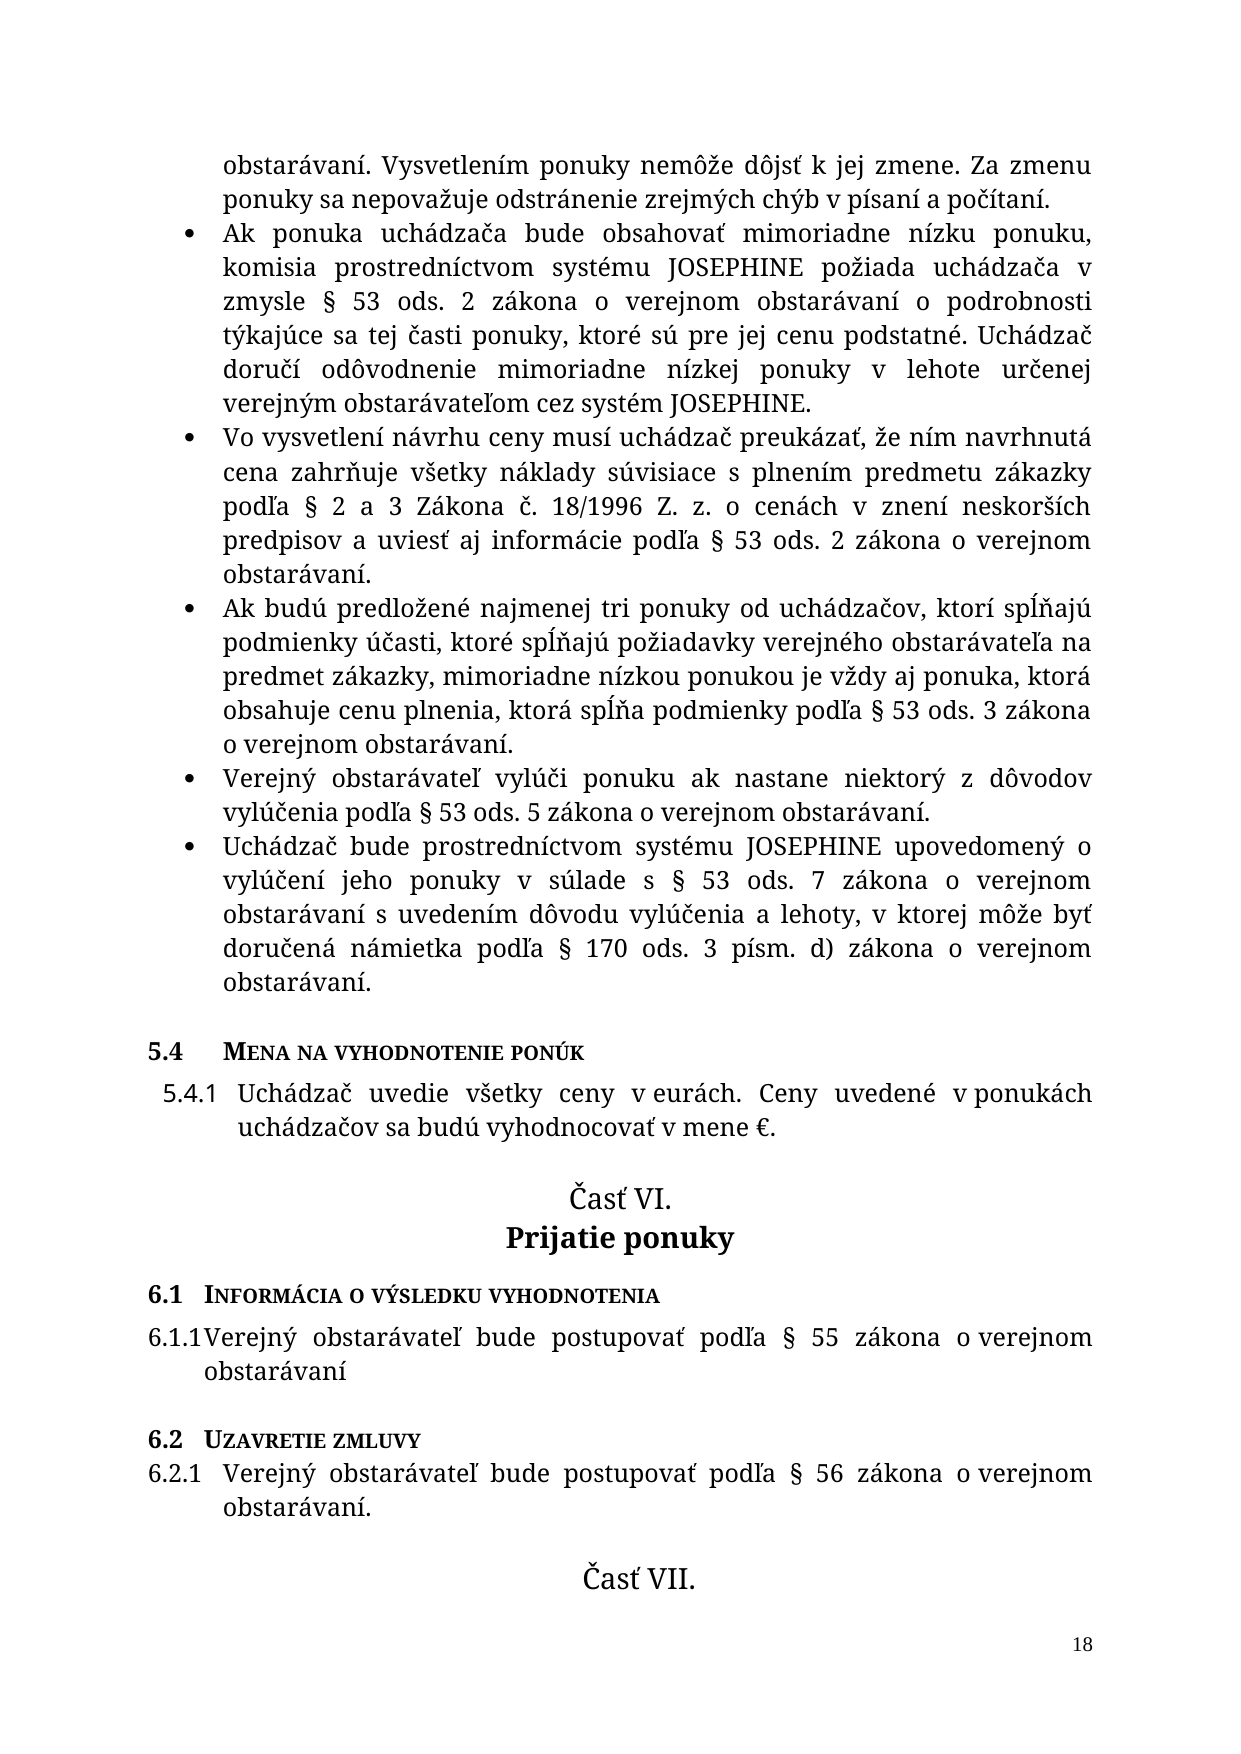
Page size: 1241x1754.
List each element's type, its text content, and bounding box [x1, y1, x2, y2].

text Časť VI. [148, 1178, 1093, 1218]
text Časť VII. [185, 1558, 1093, 1598]
list Vo vysvetlení návrhu ceny musí uchádzač preukázať, že ním navrhnutá cena zahrňuje všetky náklady súvisiace s plnením predmetu zákazky podľa § 2 a 3 Zákona č. 18/1996 Z. z. o cenách v znení neskorších predpisov a uviesť aj informácie podľa § 53 ods. 2 zákona o verejnom obstarávaní. [185, 420, 1093, 590]
subtitle Uchádzač uvedie všetky ceny v eurách. Ceny uvedené v ponukách uchádzačov sa budú vyhodnocovať v mene €. [162, 1076, 1093, 1144]
subtitle Uzavretie zmluvy [148, 1422, 1093, 1456]
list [185, 148, 1093, 216]
subtitle Prijatie ponuky [148, 1218, 1093, 1257]
list Ak budú predložené najmenej tri ponuky od uchádzačov, ktorí spĺňajú podmienky účasti, ktoré spĺňajú požiadavky verejného obstarávateľa na predmet zákazky, mimoriadne nízkou ponukou je vždy aj ponuka, ktorá obsahuje cenu plnenia, ktorá spĺňa podmienky podľa § 53 ods. 3 zákona o verejnom obstarávaní. [185, 590, 1093, 761]
subtitle Informácia o výsledku vyhodnotenia [148, 1277, 1093, 1311]
subtitle Verejný obstarávateľ bude postupovať podľa § 56 zákona o verejnom obstarávaní. [148, 1456, 1093, 1524]
subtitle Mena na vyhodnotenie ponúk [148, 1033, 1093, 1067]
list Uchádzač bude prostredníctvom systému JOSEPHINE upovedomený o vylúčení jeho ponuky v súlade s § 53 ods. 7 zákona o verejnom obstarávaní s uvedením dôvodu vylúčenia a lehoty, v ktorej môže byť doručená námietka podľa § 170 ods. 3 písm. d) zákona o verejnom obstarávaní. [185, 829, 1093, 999]
list Verejný obstarávateľ bude postupovať podľa § 55 zákona o verejnom obstarávaní [148, 1319, 1093, 1388]
list Ak ponuka uchádzača bude obsahovať mimoriadne nízku ponuku, komisia prostredníctvom systému JOSEPHINE požiada uchádzača v zmysle § 53 ods. 2 zákona o verejnom obstarávaní o podrobnosti týkajúce sa tej časti ponuky, ktoré sú pre jej cenu podstatné. Uchádzač doručí odôvodnenie mimoriadne nízkej ponuky v lehote určenej verejným obstarávateľom cez systém JOSEPHINE. [185, 216, 1093, 420]
list Verejný obstarávateľ vylúči ponuku ak nastane niektorý z dôvodov vylúčenia podľa § 53 ods. 5 zákona o verejnom obstarávaní. [185, 761, 1093, 829]
